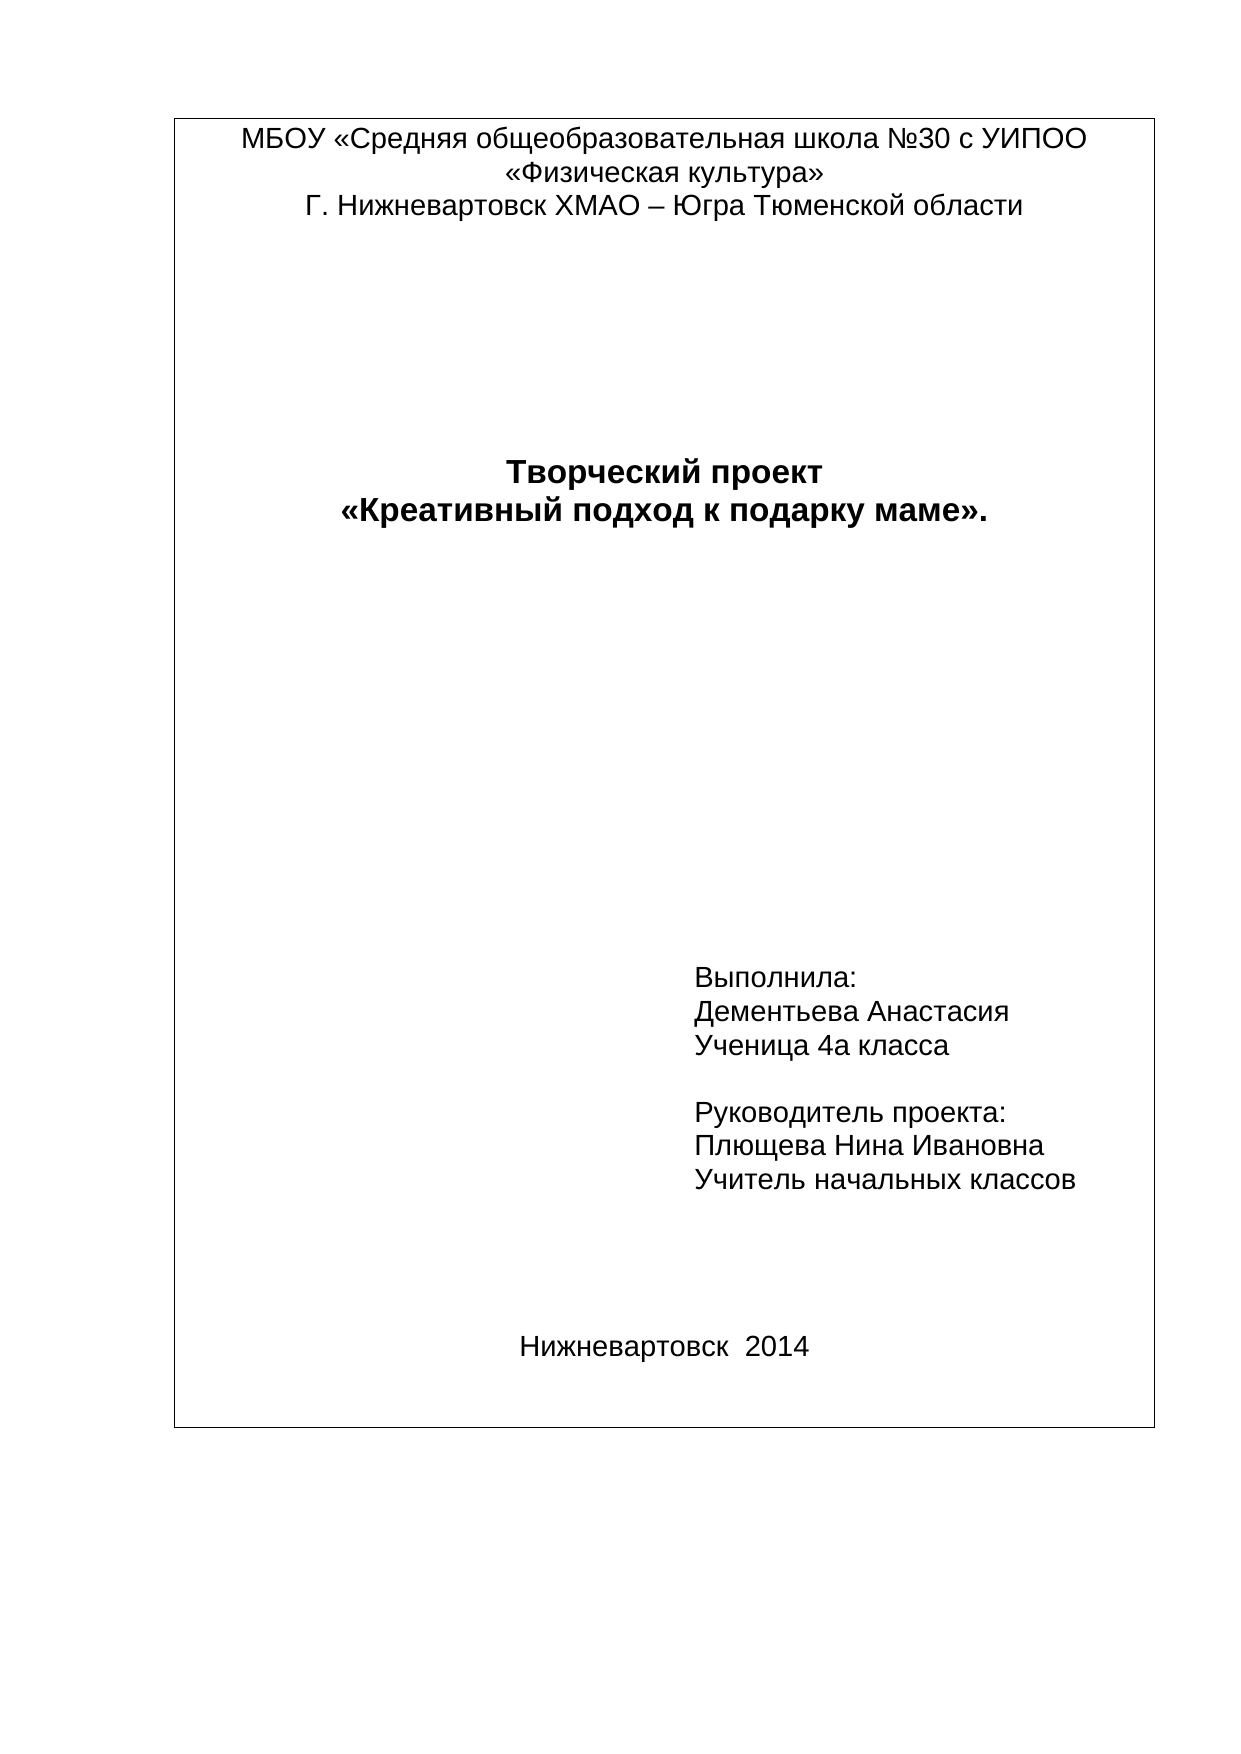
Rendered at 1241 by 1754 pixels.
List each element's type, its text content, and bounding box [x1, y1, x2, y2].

text МБОУ «Средняя общеобразовательная школа №30 с УИПОО «Физическая культура» [175, 119, 1154, 188]
text «Креативный подход к подарку маме». [177, 490, 1152, 529]
text Дементьева Анастасия [177, 994, 1152, 1027]
text Выполнила: [177, 960, 1152, 994]
text Нижневартовск 2014 [175, 1326, 1154, 1427]
text Г. Нижневартовск ХМАО – Югра Тюменской области [177, 188, 1152, 222]
text Творческий проект [177, 452, 1152, 490]
text Учитель начальных классов [177, 1162, 1152, 1195]
text Плющева Нина Ивановна [177, 1128, 1152, 1162]
text Ученица 4а класса [177, 1027, 1152, 1061]
text Руководитель проекта: [177, 1094, 1152, 1128]
